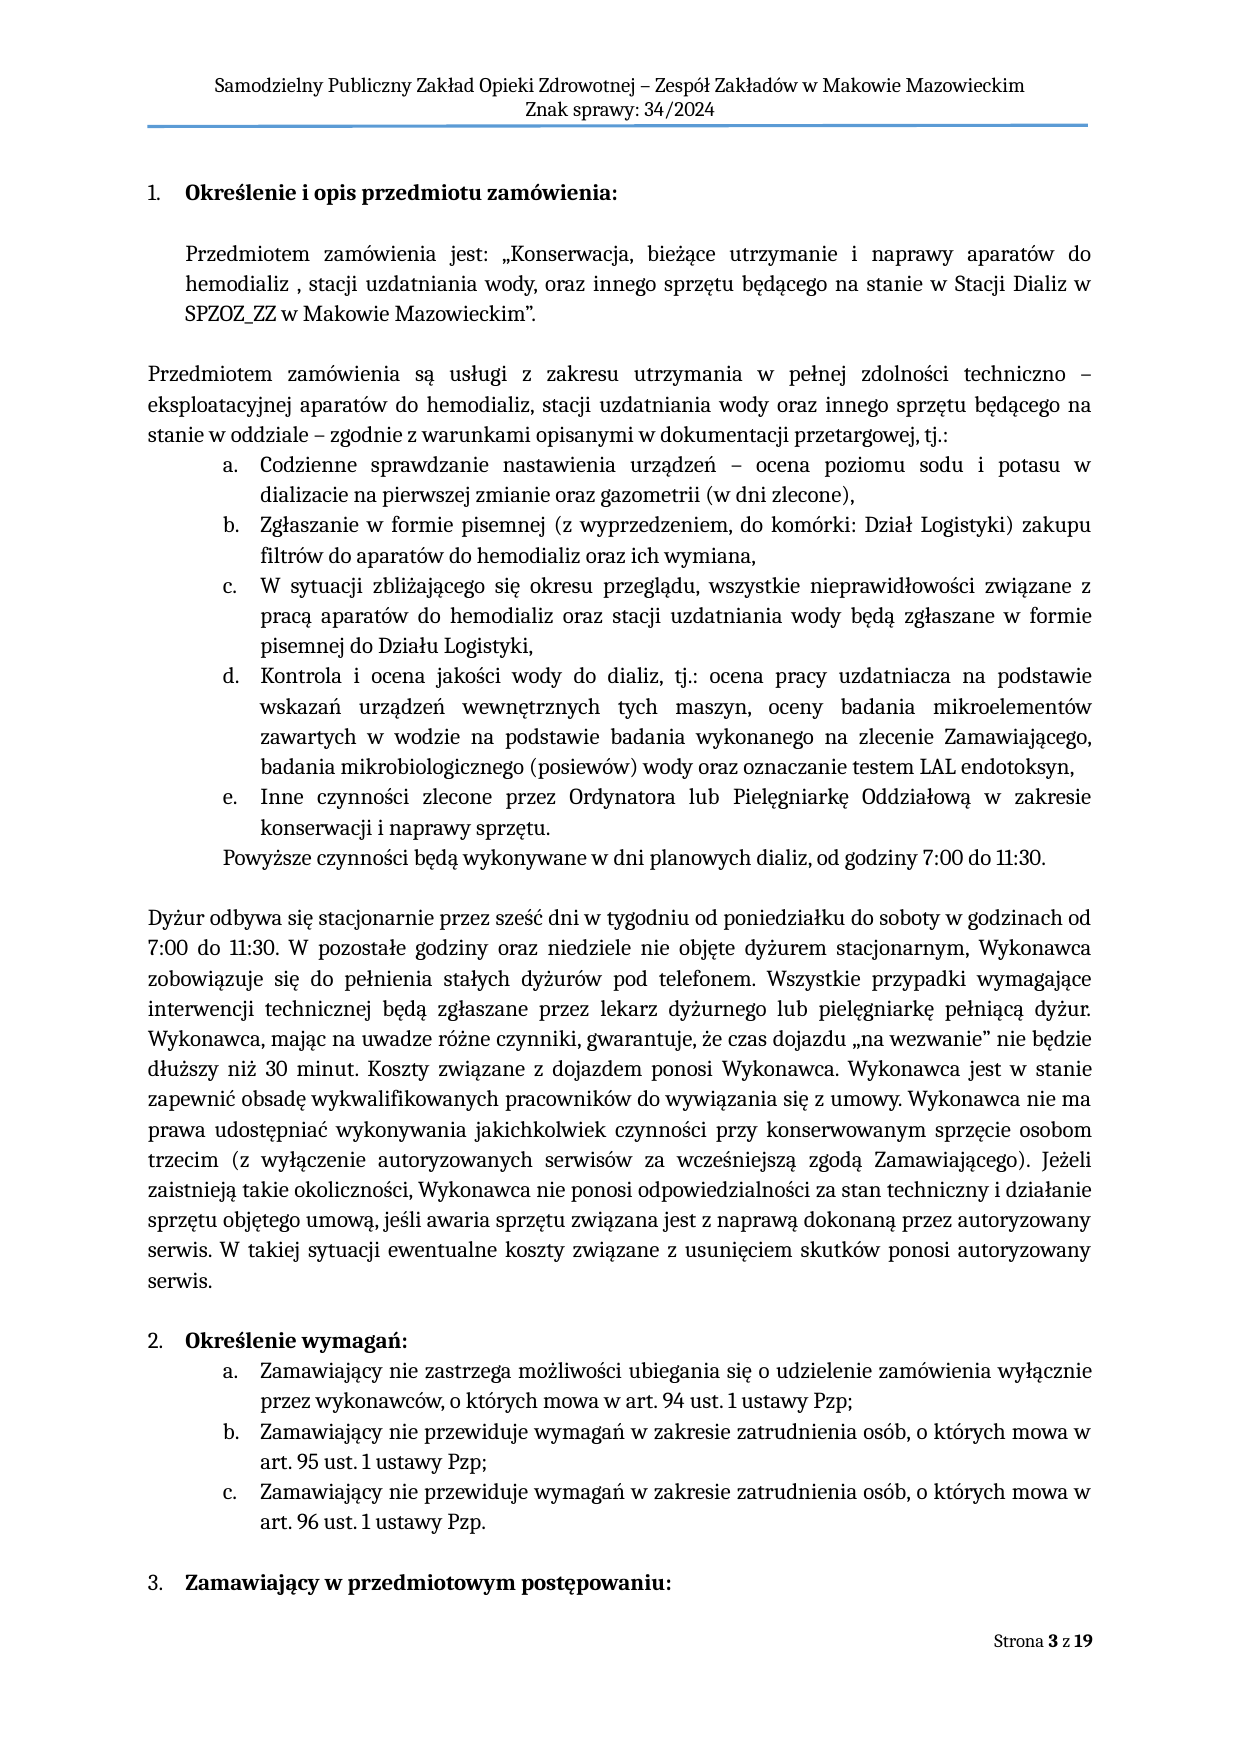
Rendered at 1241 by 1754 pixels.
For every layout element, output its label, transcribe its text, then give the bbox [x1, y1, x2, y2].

text Dyżur odbywa się stacjonarnie przez sześć dni w tygodniu od poniedziałku do soboty w godzinach od 7:00 do 11:30. W pozostałe godziny oraz niedziele nie objęte dyżurem stacjonarnym, Wykonawca zobowiązuje się do pełnienia stałych dyżurów pod telefonem. Wszystkie przypadki wymagające interwencji technicznej będą zgłaszane przez lekarz dyżurnego lub pielęgniarkę pełniącą dyżur. Wykonawca, mając na uwadze różne czynniki, gwarantuje, że czas dojazdu „na wezwanie” nie będzie dłuższy niż 30 minut. Koszty związane z dojazdem ponosi Wykonawca. Wykonawca jest w stanie zapewnić obsadę wykwalifikowanych pracowników do wywiązania się z umowy. Wykonawca nie ma prawa udostępniać wykonywania jakichkolwiek czynności przy konserwowanym sprzęcie osobom trzecim (z wyłączenie autoryzowanych serwisów za wcześniejszą zgodą Zamawiającego). Jeżeli zaistnieją takie okoliczności, Wykonawca nie ponosi odpowiedzialności za stan techniczny i działanie sprzętu objętego umową, jeśli awaria sprzętu związana jest z naprawą dokonaną przez autoryzowany serwis. W takiej sytuacji ewentualne koszty związane z usunięciem skutków ponosi autoryzowany serwis. [148, 905, 1093, 1294]
text Przedmiotem zamówienia jest: „Konserwacja, bieżące utrzymanie i naprawy aparatów do hemodializ , stacji uzdatniania wody, oraz innego sprzętu będącego na stanie w Stacji Dializ w SPZOZ_ZZ w Makowie Mazowieckim”. [185, 240, 1093, 327]
list Określenie wymagań: [148, 1328, 1093, 1354]
list Zamawiający nie przewiduje wymagań w zakresie zatrudnienia osób, o których mowa w art. 95 ust. 1 ustawy Pzp; [223, 1418, 1093, 1475]
list Zamawiający nie zastrzega możliwości ubiegania się o udzielenie zamówienia wyłącznie przez wykonawców, o których mowa w art. 94 ust. 1 ustawy Pzp; [223, 1358, 1093, 1414]
list W sytuacji zbliżającego się okresu przeglądu, wszystkie nieprawidłowości związane z pracą aparatów do hemodializ oraz stacji uzdatniania wody będą zgłaszane w formie pisemnej do Działu Logistyki, [223, 573, 1093, 659]
list Zgłaszanie w formie pisemnej (z wyprzedzeniem, do komórki: Dział Logistyki) zakupu filtrów do aparatów do hemodializ oraz ich wymiana, [223, 512, 1093, 569]
list Określenie i opis przedmiotu zamówienia: [148, 180, 1093, 206]
text Powyższe czynności będą wykonywane w dni planowych dializ, od godziny 7:00 do 11:30. [223, 844, 1093, 871]
list Zamawiający w przedmiotowym postępowaniu: [148, 1569, 1093, 1596]
list Inne czynności zlecone przez Ordynatora lub Pielęgniarkę Oddziałową w zakresie konserwacji i naprawy sprzętu. [223, 784, 1093, 841]
text Przedmiotem zamówienia są usługi z zakresu utrzymania w pełnej zdolności techniczno – eksploatacyjnej aparatów do hemodializ, stacji uzdatniania wody oraz innego sprzętu będącego na stanie w oddziale – zgodnie z warunkami opisanymi w dokumentacji przetargowej, tj.: [148, 361, 1093, 448]
list Kontrola i ocena jakości wody do dializ, tj.: ocena pracy uzdatniacza na podstawie wskazań urządzeń wewnętrznych tych maszyn, oceny badania mikroelementów zawartych w wodzie na podstawie badania wykonanego na zlecenie Zamawiającego, badania mikrobiologicznego (posiewów) wody oraz oznaczanie testem LAL endotoksyn, [223, 663, 1093, 780]
list Zamawiający nie przewiduje wymagań w zakresie zatrudnienia osób, o których mowa w art. 96 ust. 1 ustawy Pzp. [223, 1479, 1093, 1535]
list Codzienne sprawdzanie nastawienia urządzeń – ocena poziomu sodu i potasu w dializacie na pierwszej zmianie oraz gazometrii (w dni zlecone), [223, 452, 1093, 508]
